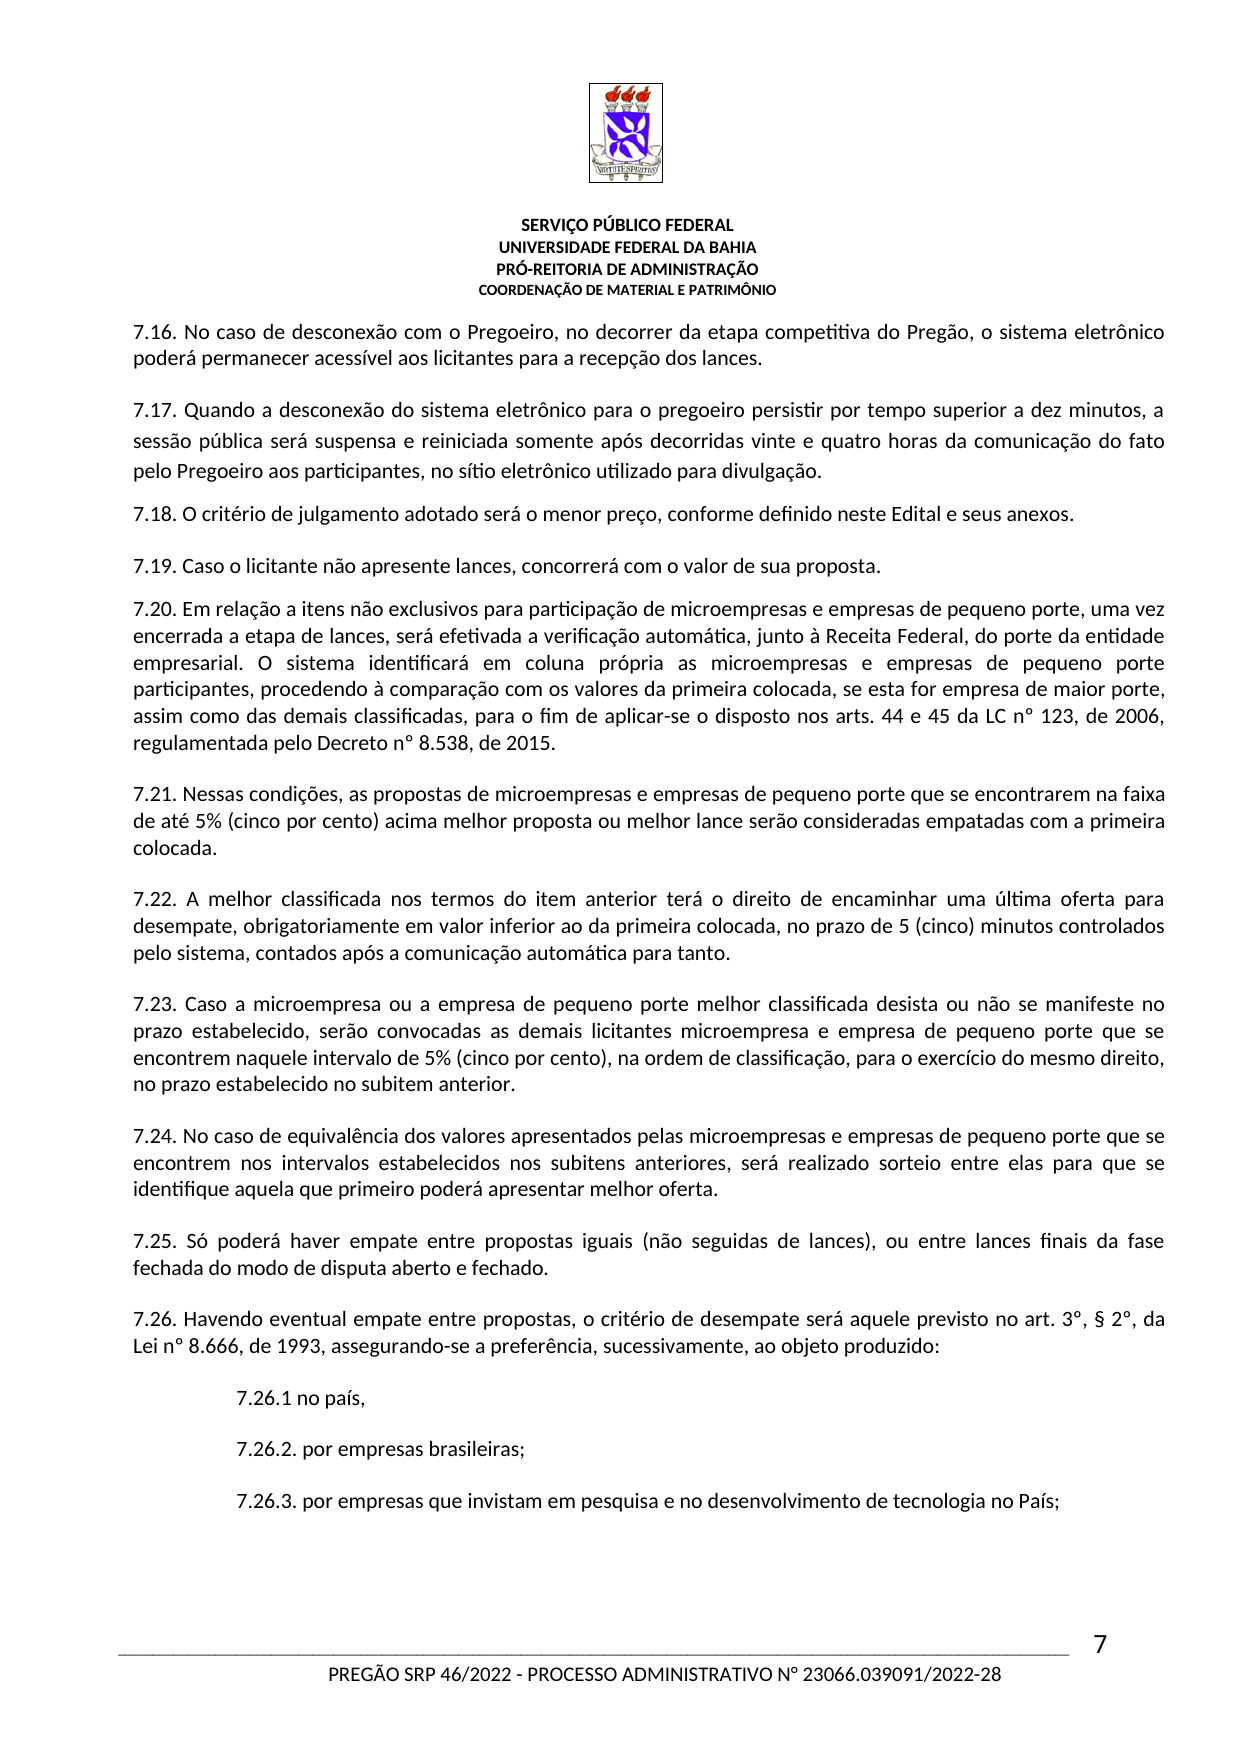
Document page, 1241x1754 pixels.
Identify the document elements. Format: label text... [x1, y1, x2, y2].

text 7.26.1 no país, [236, 1384, 1166, 1410]
text 7.26.2. por empresas brasileiras; [236, 1435, 1166, 1462]
text 7.25. Só poderá haver empate entre propostas iguais (não seguidas de lances), ou entre lances finais da fase fechada do modo de disputa aberto e fechado. [133, 1227, 1166, 1280]
text 7.16. No caso de desconexão com o Pregoeiro, no decorrer da etapa competitiva do Pregão, o sistema eletrônico poderá permanecer acessível aos licitantes para a recepção dos lances. [133, 318, 1166, 371]
text 7.18. O critério de julgamento adotado será o menor preço, conforme definido neste Edital e seus anexos. [133, 501, 1166, 527]
text 7.24. No caso de equivalência dos valores apresentados pelas microempresas e empresas de pequeno porte que se encontrem nos intervalos estabelecidos nos subitens anteriores, será realizado sorteio entre elas para que se identifique aquela que primeiro poderá apresentar melhor oferta. [133, 1122, 1166, 1202]
text 7.20. Em relação a itens não exclusivos para participação de microempresas e empresas de pequeno porte, uma vez encerrada a etapa de lances, será efetivada a verificação automática, junto à Receita Federal, do porte da entidade empresarial. O sistema identificará em coluna própria as microempresas e empresas de pequeno porte participantes, procedendo à comparação com os valores da primeira colocada, se esta for empresa de maior porte, assim como das demais classificadas, para o fim de aplicar-se o disposto nos arts. 44 e 45 da LC nº 123, de 2006, regulamentada pelo Decreto nº 8.538, de 2015. [133, 595, 1166, 755]
text 7.22. A melhor classificada nos termos do item anterior terá o direito de encaminhar uma última oferta para desempate, obrigatoriamente em valor inferior ao da primeira colocada, no prazo de 5 (cinco) minutos controlados pelo sistema, contados após a comunicação automática para tanto. [133, 885, 1166, 965]
text 7.23. Caso a microempresa ou a empresa de pequeno porte melhor classificada desista ou não se manifeste no prazo estabelecido, serão convocadas as demais licitantes microempresa e empresa de pequeno porte que se encontrem naquele intervalo de 5% (cinco por cento), na ordem de classificação, para o exercício do mesmo direito, no prazo estabelecido no subitem anterior. [133, 990, 1166, 1097]
text 7.21. Nessas condições, as propostas de microempresas e empresas de pequeno porte que se encontrarem na faixa de até 5% (cinco por cento) acima melhor proposta ou melhor lance serão consideradas empatadas com a primeira colocada. [133, 780, 1166, 860]
text 7.26.3. por empresas que invistam em pesquisa e no desenvolvimento de tecnologia no País; [236, 1487, 1166, 1514]
picture [590, 84, 662, 182]
text 7.26. Havendo eventual empate entre propostas, o critério de desempate será aquele previsto no art. 3º, § 2º, da Lei nº 8.666, de 1993, assegurando-se a preferência, sucessivamente, ao objeto produzido: [133, 1305, 1166, 1359]
text 7.19. Caso o licitante não apresente lances, concorrerá com o valor de sua proposta. [133, 552, 1166, 579]
text 7.17. Quando a desconexão do sistema eletrônico para o pregoeiro persistir por tempo superior a dez minutos, a sessão pública será suspensa e reiniciada somente após decorridas vinte e quatro horas da comunicação do fato pelo Pregoeiro aos participantes, no sítio eletrônico utilizado para divulgação. [133, 396, 1166, 484]
